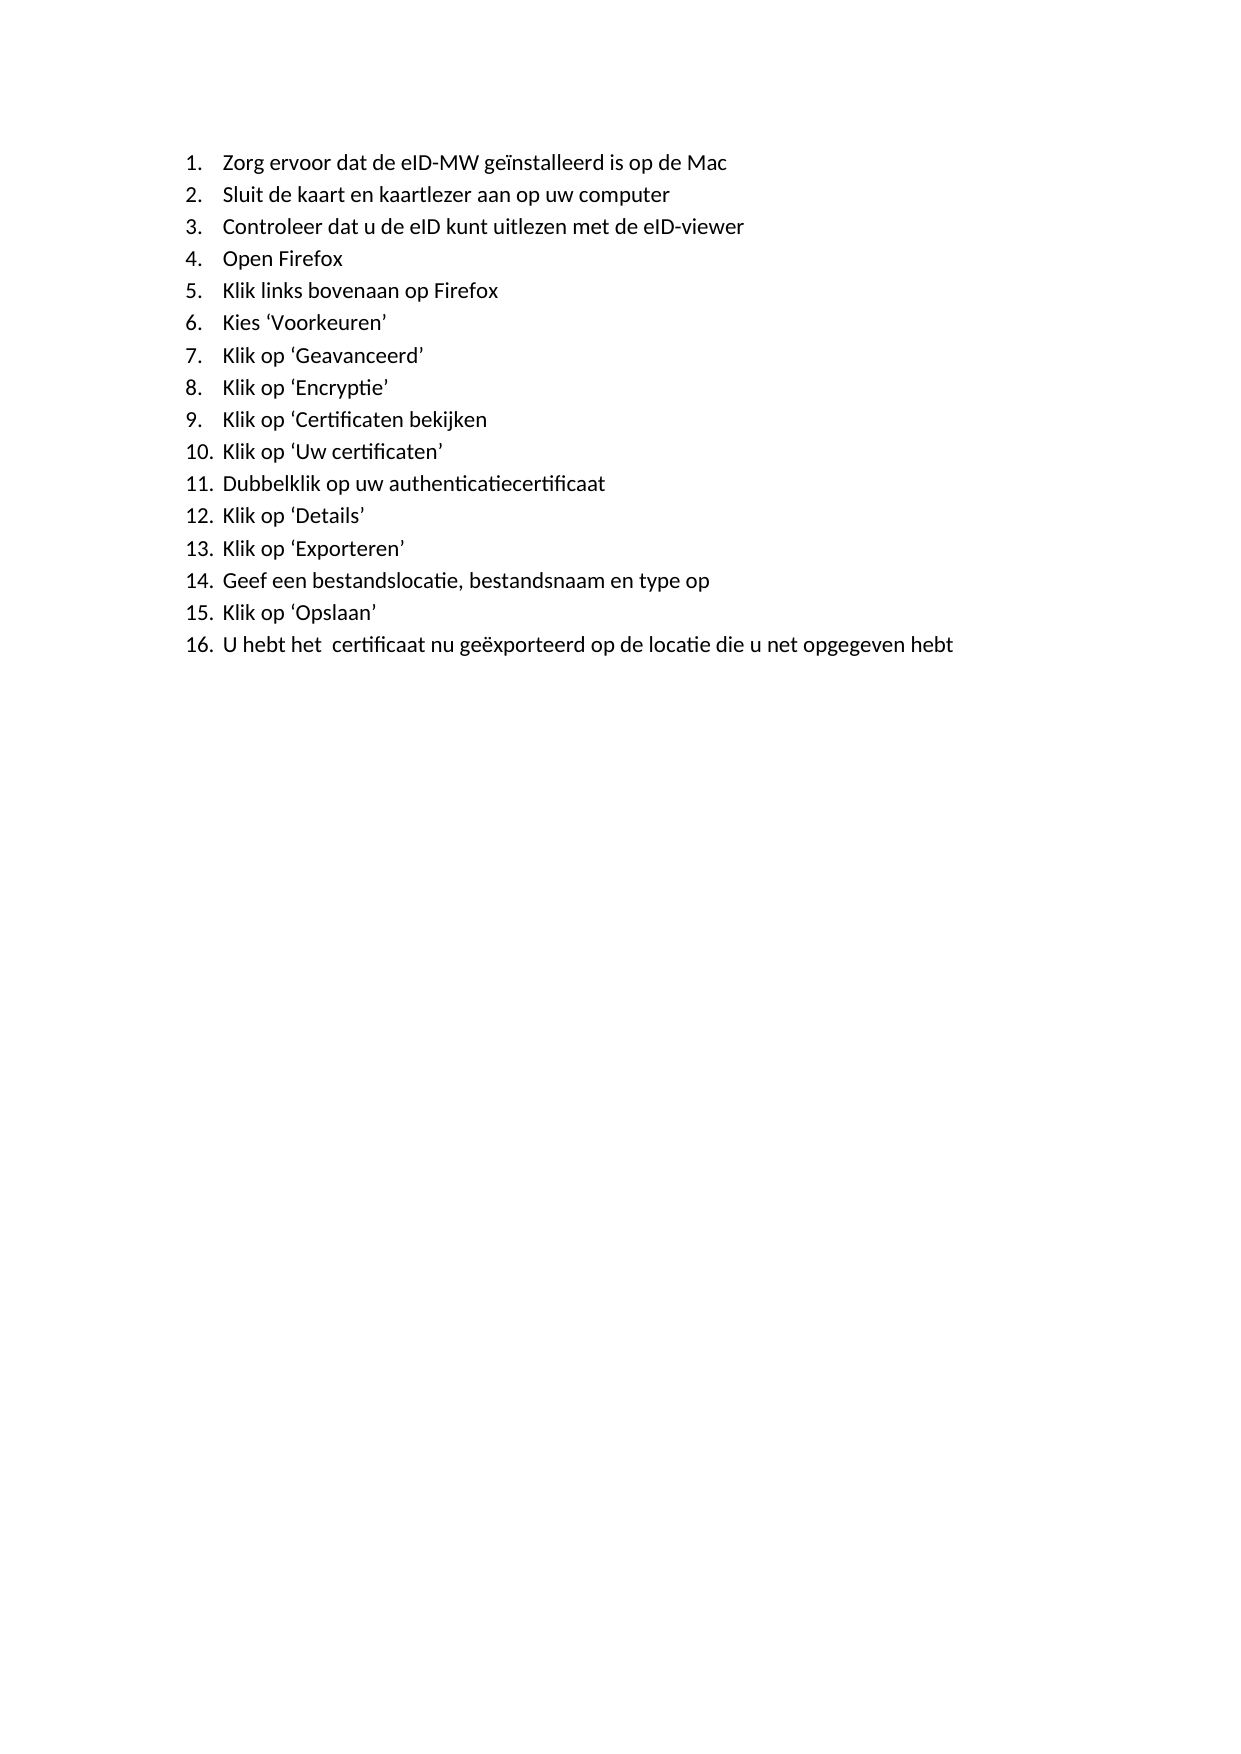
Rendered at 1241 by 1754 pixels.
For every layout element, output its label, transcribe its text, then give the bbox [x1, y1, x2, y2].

list Klik op ‘Opslaan’ [185, 598, 1093, 626]
list Klik links bovenaan op Firefox [185, 276, 1093, 304]
list Klik op ‘Certificaten bekijken [185, 405, 1093, 433]
list Dubbelklik op uw authenticatiecertificaat [185, 469, 1093, 497]
list Klik op ‘Details’ [185, 502, 1093, 530]
list Klik op ‘Encryptie’ [185, 373, 1093, 401]
list Zorg ervoor dat de eID-MW geïnstalleerd is op de Mac [185, 148, 1093, 176]
list Sluit de kaart en kaartlezer aan op uw computer [185, 180, 1093, 208]
list Klik op ‘Geavanceerd’ [185, 341, 1093, 369]
list Klik op ‘Uw certificaten’ [185, 437, 1093, 465]
list Geef een bestandslocatie, bestandsnaam en type op [185, 566, 1093, 594]
list Klik op ‘Exporteren’ [185, 534, 1093, 562]
list Kies ‘Voorkeuren’ [185, 308, 1093, 337]
list Open Firefox [185, 244, 1093, 272]
list U hebt het certificaat nu geëxporteerd op de locatie die u net opgegeven hebt [185, 630, 1093, 658]
list Controleer dat u de eID kunt uitlezen met de eID-viewer [185, 212, 1093, 240]
